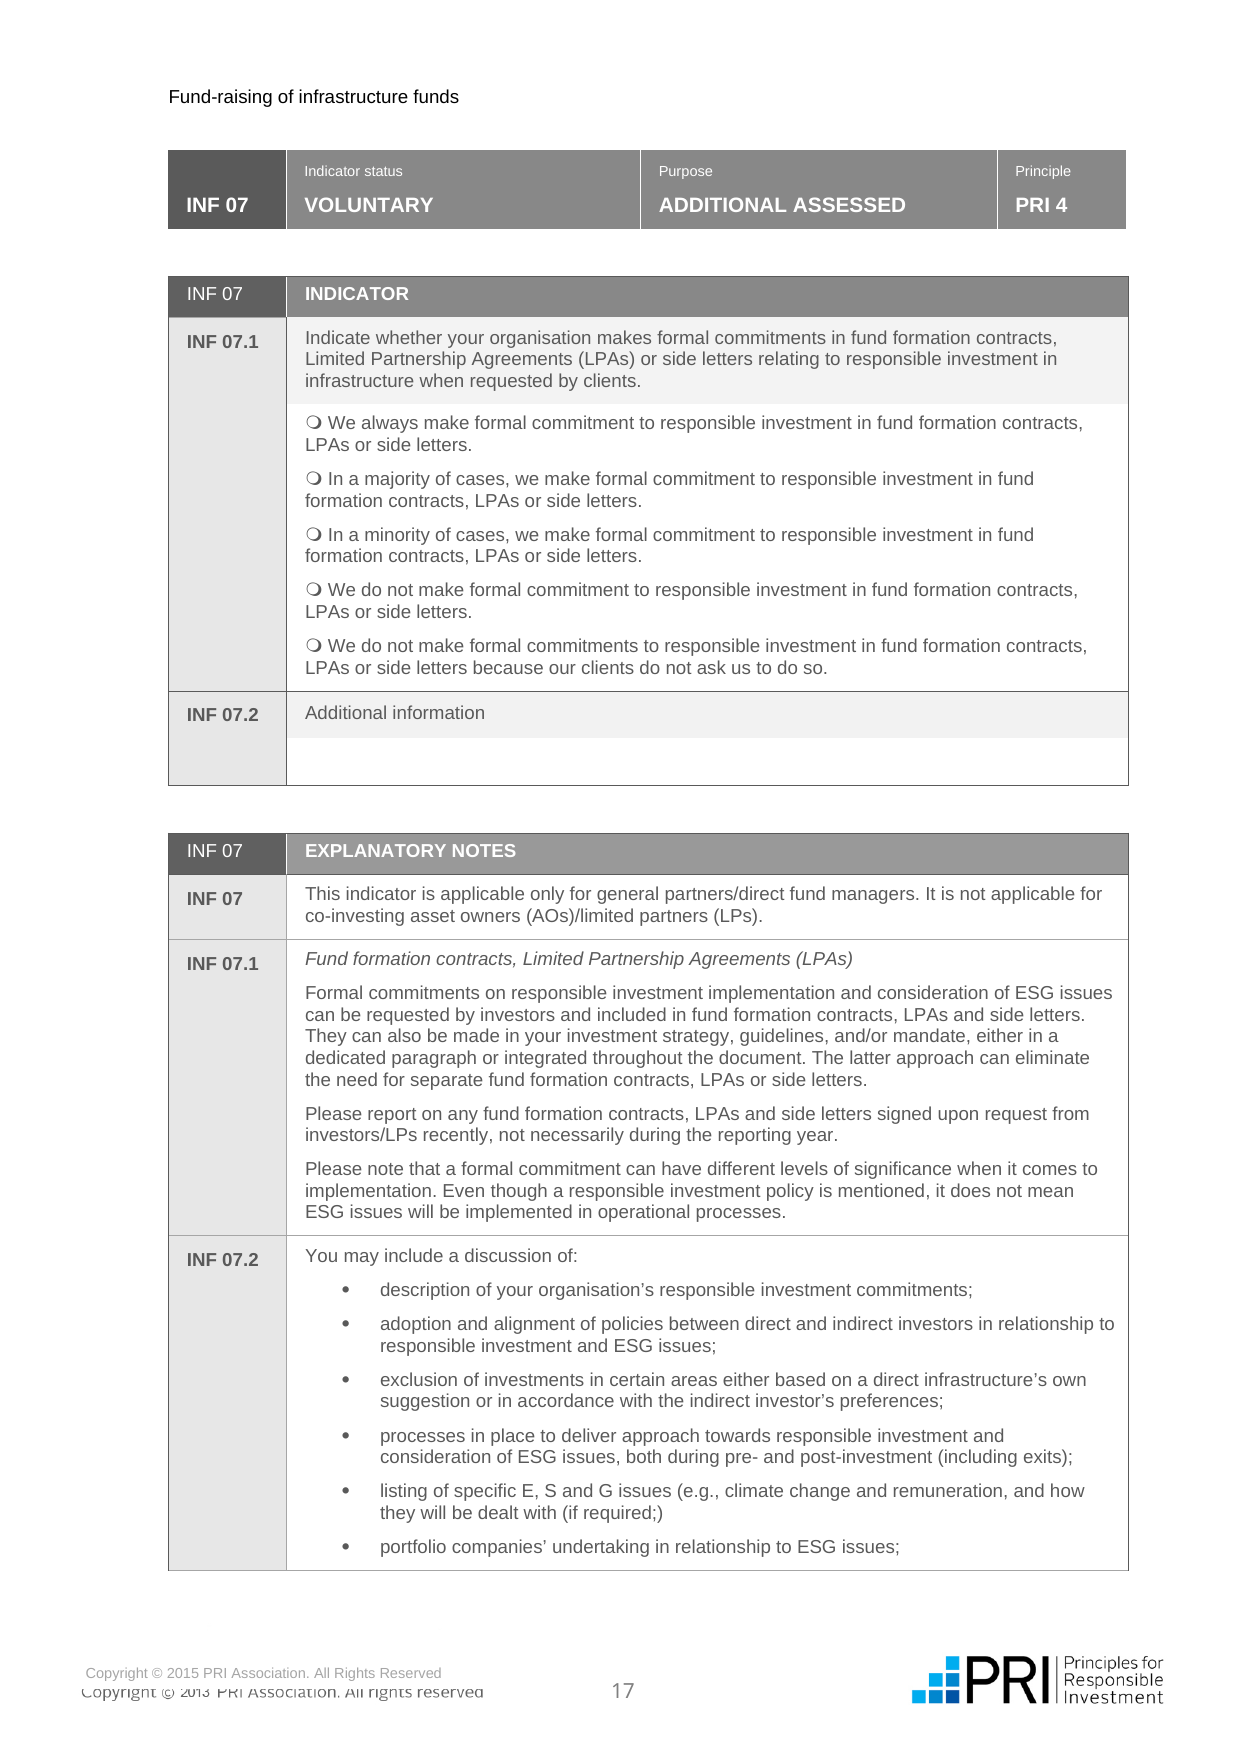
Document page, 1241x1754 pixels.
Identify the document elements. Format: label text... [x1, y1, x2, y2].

table_cell PRI 4 [998, 186, 1126, 229]
table_cell [287, 738, 1128, 785]
table_header Purpose [641, 150, 997, 186]
table_header INF 07 [169, 277, 286, 317]
table_header INDICATOR [287, 277, 1128, 317]
table_header Principle [998, 150, 1126, 186]
table_cell [169, 738, 286, 785]
table_header INF 07 [169, 834, 286, 874]
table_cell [287, 1236, 1128, 1570]
table_cell [169, 404, 286, 691]
table_cell Indicate whether your organisation makes formal commitments in fund formation contracts, Limited Partnership Agreements (LPAs) or side letters relating to responsible investment in infrastructure when requested by clients. [287, 317, 1128, 404]
table_cell VOLUNTARY [287, 186, 640, 229]
table_cell We always make formal commitment to responsible investment in fund formation contracts, LPAs or side letters. In a majority of cases, we make formal commitment to responsible investment in fund formation contracts, LPAs or side letters. In a minority of cases, we make formal commitment to responsible investment in fund formation contracts, LPAs or side letters. We do not make formal commitment to responsible investment in fund formation contracts, LPAs or side letters. We do not make formal commitments to responsible investment in fund formation contracts, LPAs or side letters because our clients do not ask us to do so. [287, 404, 1128, 691]
table_cell INF 07 [168, 186, 286, 229]
table_cell INF 07.1 [169, 940, 286, 1235]
table_cell INF 07.2 [169, 692, 286, 738]
table_header Indicator status [287, 150, 640, 186]
table_cell INF 07.2 [169, 1236, 286, 1570]
table_cell ADDITIONAL ASSESSED [641, 186, 997, 229]
table_cell Fund formation contracts, Limited Partnership Agreements (LPAs) Formal commitments on responsible investment implementation and consideration of ESG issues can be requested by investors and included in fund formation contracts, LPAs and side letters. They can also be made in your investment strategy, guidelines, and/or mandate, either in a dedicated paragraph or integrated throughout the document. The latter approach can eliminate the need for separate fund formation contracts, LPAs or side letters. Please report on any fund formation contracts, LPAs and side letters signed upon request from investors/LPs recently, not necessarily during the reporting year. Please note that a formal commitment can have different levels of significance when it comes to implementation. Even though a responsible investment policy is mentioned, it does not mean ESG issues will be implemented in operational processes. [287, 940, 1128, 1235]
table_cell INF 07 [169, 875, 286, 939]
table_header EXPLANATORY NOTES [287, 834, 1128, 874]
picture [0, 1560, 1241, 1754]
table_cell INF 07.1 [169, 318, 286, 404]
table_cell This indicator is applicable only for general partners/direct fund managers. It is not applicable for co-investing asset owners (AOs)/limited partners (LPs). [287, 875, 1128, 939]
table_cell Additional information [287, 692, 1128, 738]
table_header [168, 150, 286, 186]
